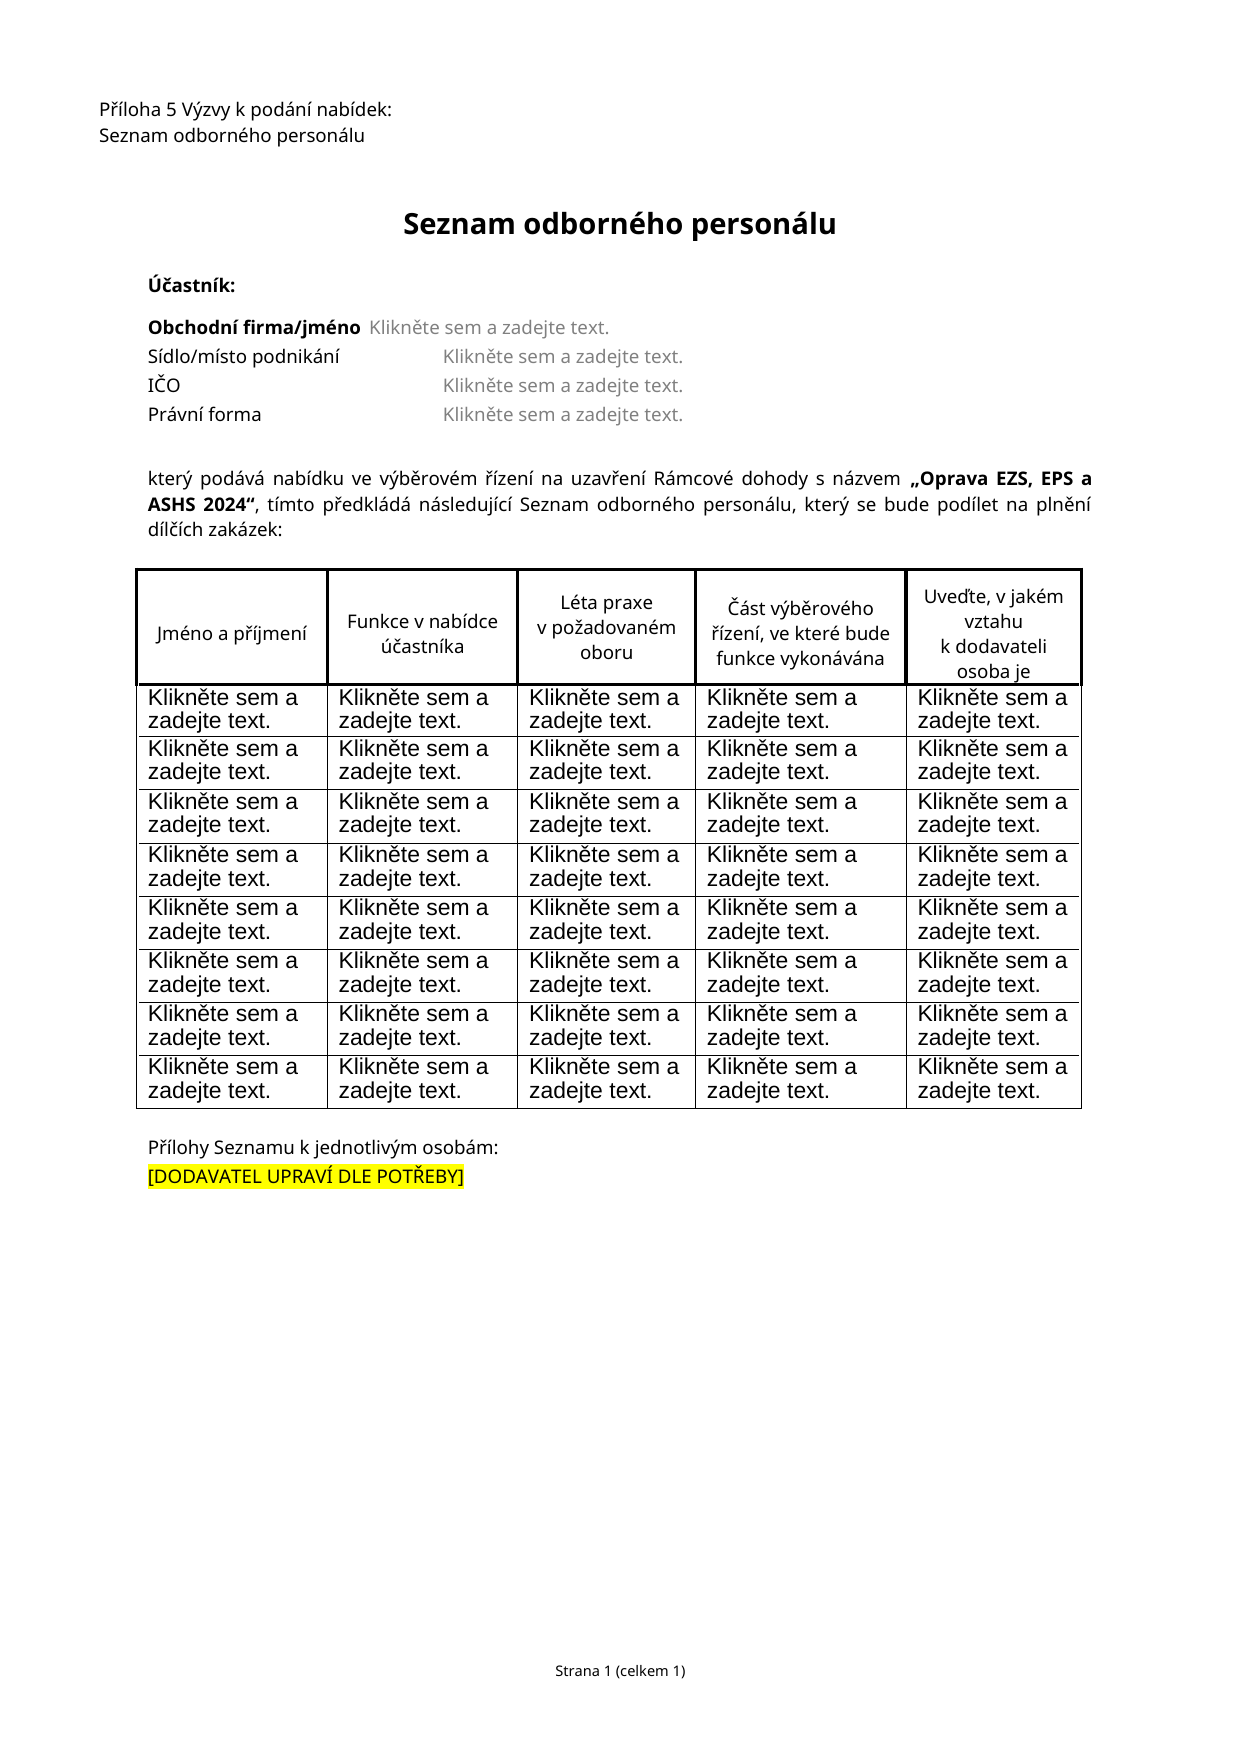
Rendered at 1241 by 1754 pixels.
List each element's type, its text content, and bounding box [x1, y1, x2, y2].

table_header Uveďte, v jakém vztahu k dodavateli osoba je [908, 571, 1080, 683]
text Účastník: [148, 268, 1093, 299]
text Přílohy Seznamu k jednotlivým osobám: [148, 1134, 1093, 1160]
text Obchodní firma/jméno [148, 311, 1093, 340]
text který podává nabídku ve výběrovém řízení na uzavření Rámcové dohody s názvem „Oprava EZS, EPS a ASHS 2024“, tímto předkládá následující Seznam odborného personálu, který se bude podílet na plnění dílčích zakázek: [148, 465, 1093, 542]
table_header Část výběrového řízení, ve které bude funkce vykonávána [697, 571, 904, 683]
text [DODAVATEL UPRAVÍ DLE POTŘEBY] [148, 1160, 1092, 1189]
table_header Funkce v nabídce účastníka [329, 571, 516, 683]
text Sídlo/místo podnikání [148, 340, 1093, 369]
table_header Léta praxe v požadovaném oboru [519, 571, 694, 683]
title Seznam odborného personálu [148, 203, 1093, 243]
text IČO [148, 369, 1093, 398]
table_header Jméno a příjmení [138, 571, 326, 683]
text Právní forma [148, 398, 1093, 427]
